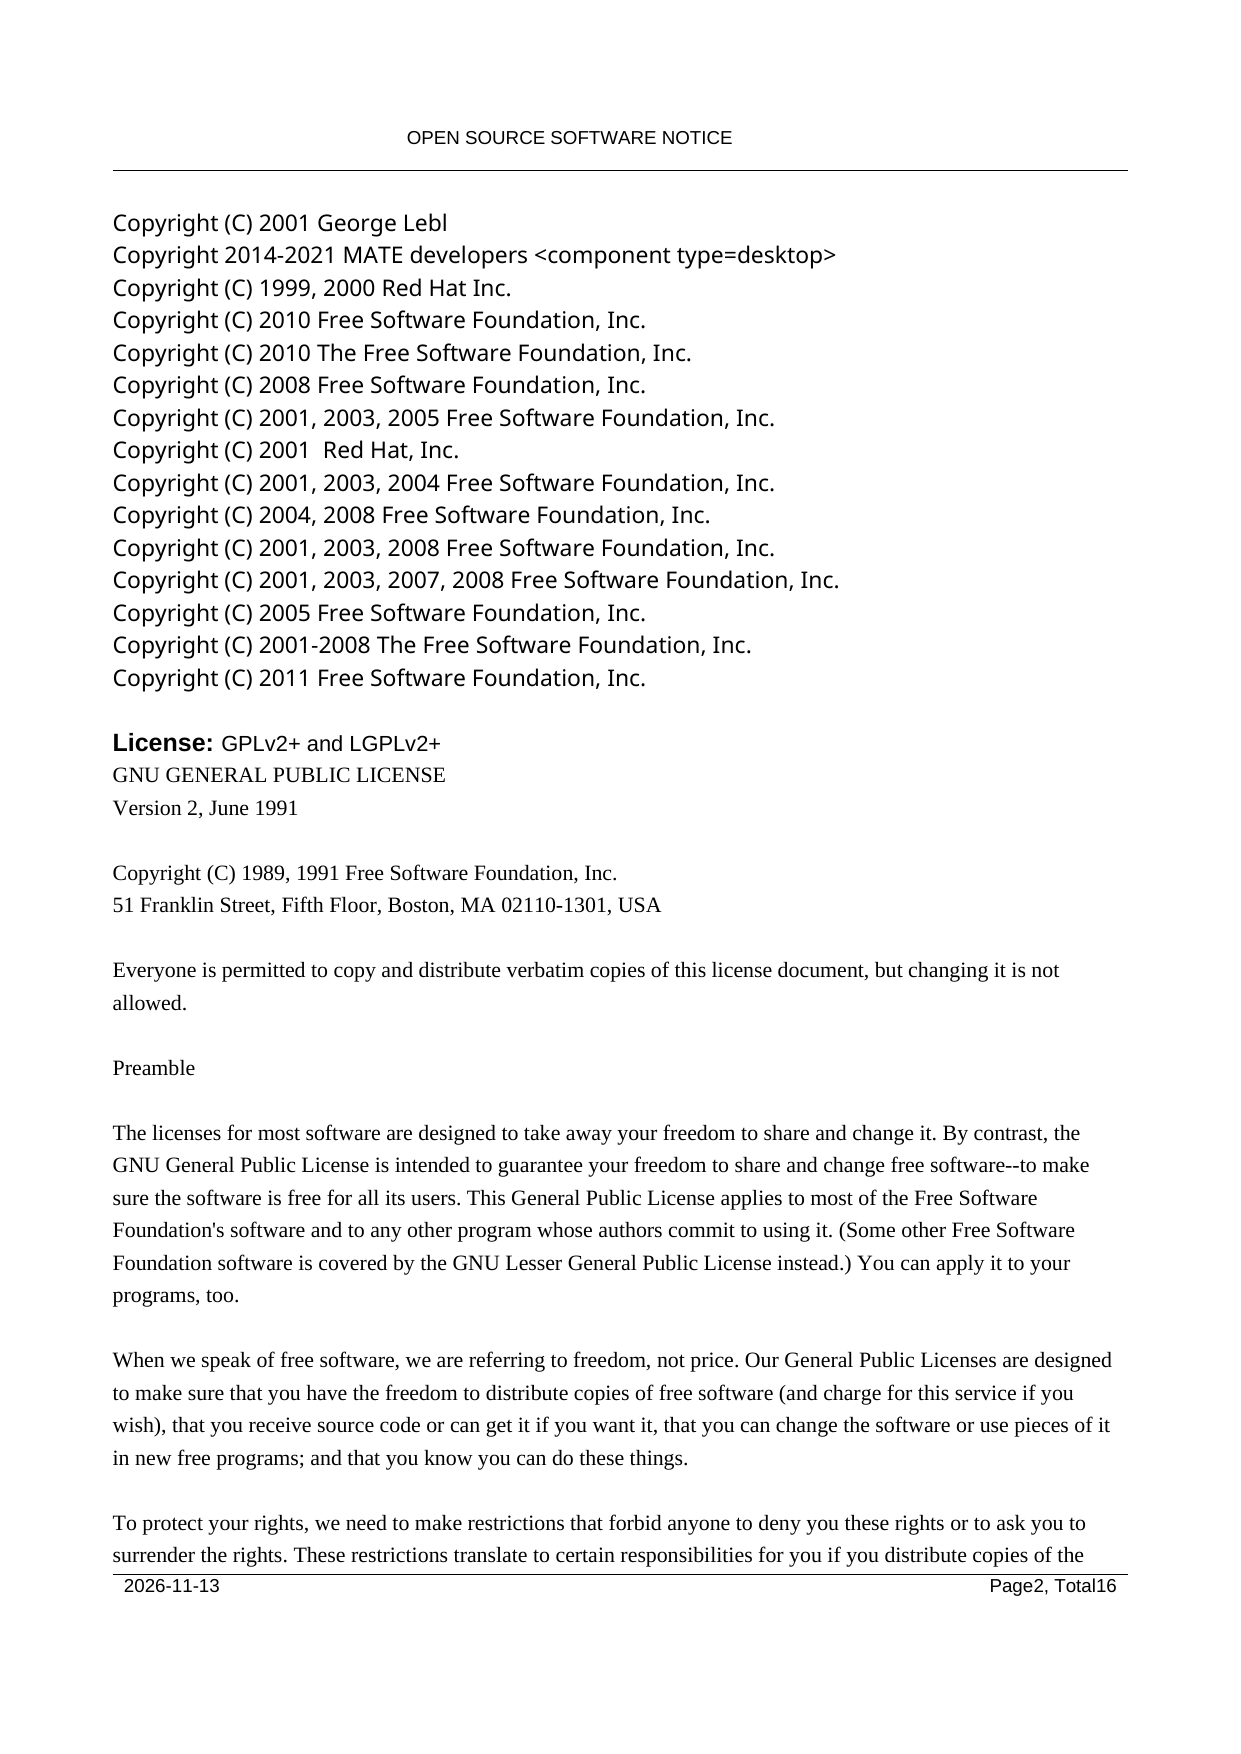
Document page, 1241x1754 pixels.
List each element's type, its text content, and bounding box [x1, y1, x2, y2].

text License: GPLv2+ and LGPLv2+ [112, 726, 1128, 759]
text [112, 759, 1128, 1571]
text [112, 206, 1128, 726]
